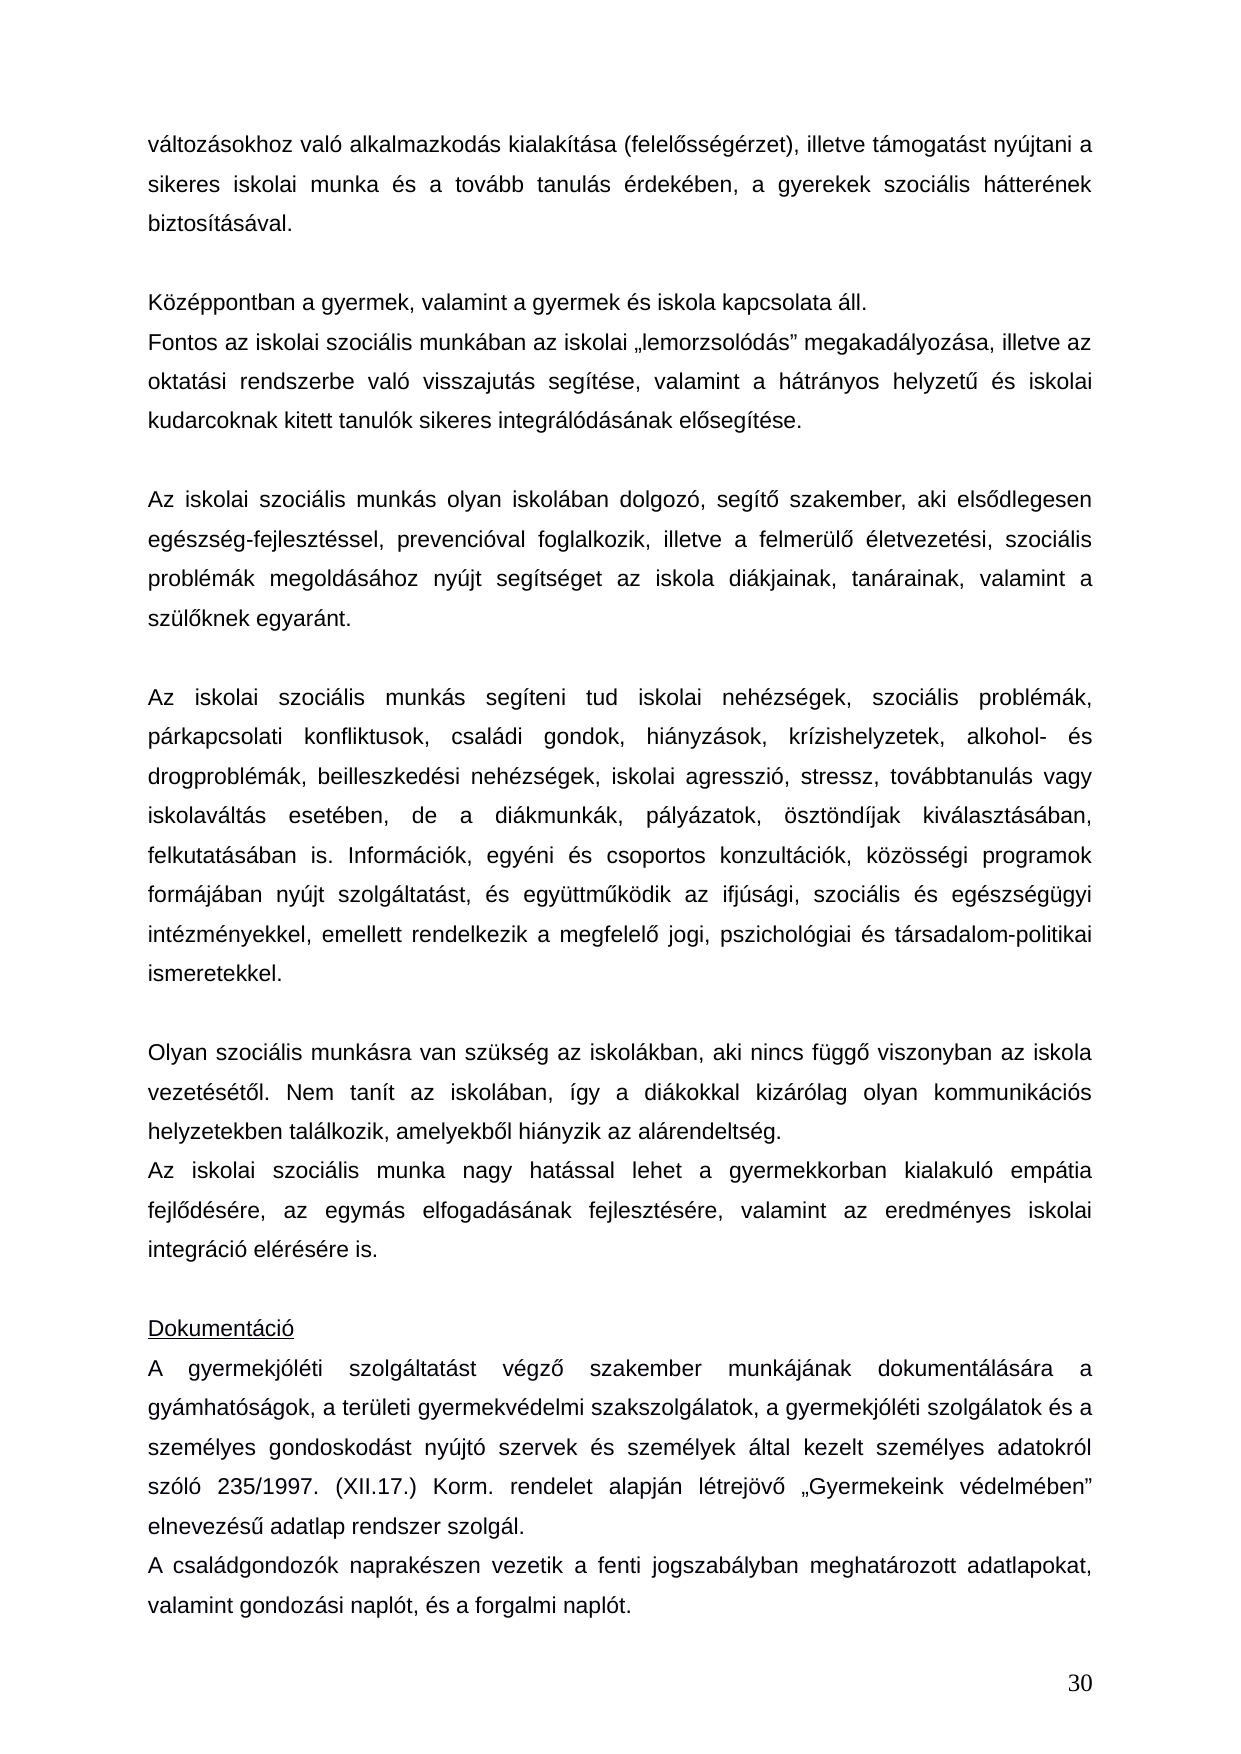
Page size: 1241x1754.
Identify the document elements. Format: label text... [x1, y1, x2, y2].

text A gyermekjóléti szolgáltatást végző szakember munkájának dokumentálására a gyámhatóságok, a területi gyermekvédelmi szakszolgálatok, a gyermekjóléti szolgálatok és a személyes gondoskodást nyújtó szervek és személyek által kezelt személyes adatokról szóló 235/1997. (XII.17.) Korm. rendelet alapján létrejövő „Gyermekeink védelmében” elnevezésű adatlap rendszer szolgál. [148, 1355, 1093, 1539]
text Az iskolai szociális munkás olyan iskolában dolgozó, segítő szakember, aki elsődlegesen egészség-fejlesztéssel, prevencióval foglalkozik, illetve a felmerülő életvezetési, szociális problémák megoldásához nyújt segítséget az iskola diákjainak, tanárainak, valamint a szülőknek egyaránt. [148, 486, 1093, 631]
text Dokumentáció [148, 1315, 1093, 1342]
text Olyan szociális munkásra van szükség az iskolákban, aki nincs függő viszonyban az iskola vezetésétől. Nem tanít az iskolában, így a diákokkal kizárólag olyan kommunikációs helyzetekben találkozik, amelyekből hiányzik az alárendeltség. [148, 1039, 1093, 1144]
text Középpontban a gyermek, valamint a gyermek és iskola kapcsolata áll. [148, 289, 1093, 315]
text A családgondozók naprakészen vezetik a fenti jogszabályban meghatározott adatlapokat, valamint gondozási naplót, és a forgalmi naplót. [148, 1552, 1093, 1618]
text Az iskolai szociális munka nagy hatással lehet a gyermekkorban kialakuló empátia fejlődésére, az egymás elfogadásának fejlesztésére, valamint az eredményes iskolai integráció elérésére is. [148, 1157, 1093, 1263]
text Az iskolai szociális munkás segíteni tud iskolai nehézségek, szociális problémák, párkapcsolati konfliktusok, családi gondok, hiányzások, krízishelyzetek, alkohol- és drogproblémák, beilleszkedési nehézségek, iskolai agresszió, stressz, továbbtanulás vagy iskolaváltás esetében, de a diákmunkák, pályázatok, ösztöndíjak kiválasztásában, felkutatásában is. Információk, egyéni és csoportos konzultációk, közösségi programok formájában nyújt szolgáltatást, és együttműködik az ifjúsági, szociális és egészségügyi intézményekkel, emellett rendelkezik a megfelelő jogi, pszichológiai és társadalom-politikai ismeretekkel. [148, 644, 1093, 986]
text Fontos az iskolai szociális munkában az iskolai „lemorzsolódás” megakadályozása, illetve az oktatási rendszerbe való visszajutás segítése, valamint a hátrányos helyzetű és iskolai kudarcoknak kitett tanulók sikeres integrálódásának elősegítése. [148, 328, 1093, 434]
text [148, 131, 1093, 236]
